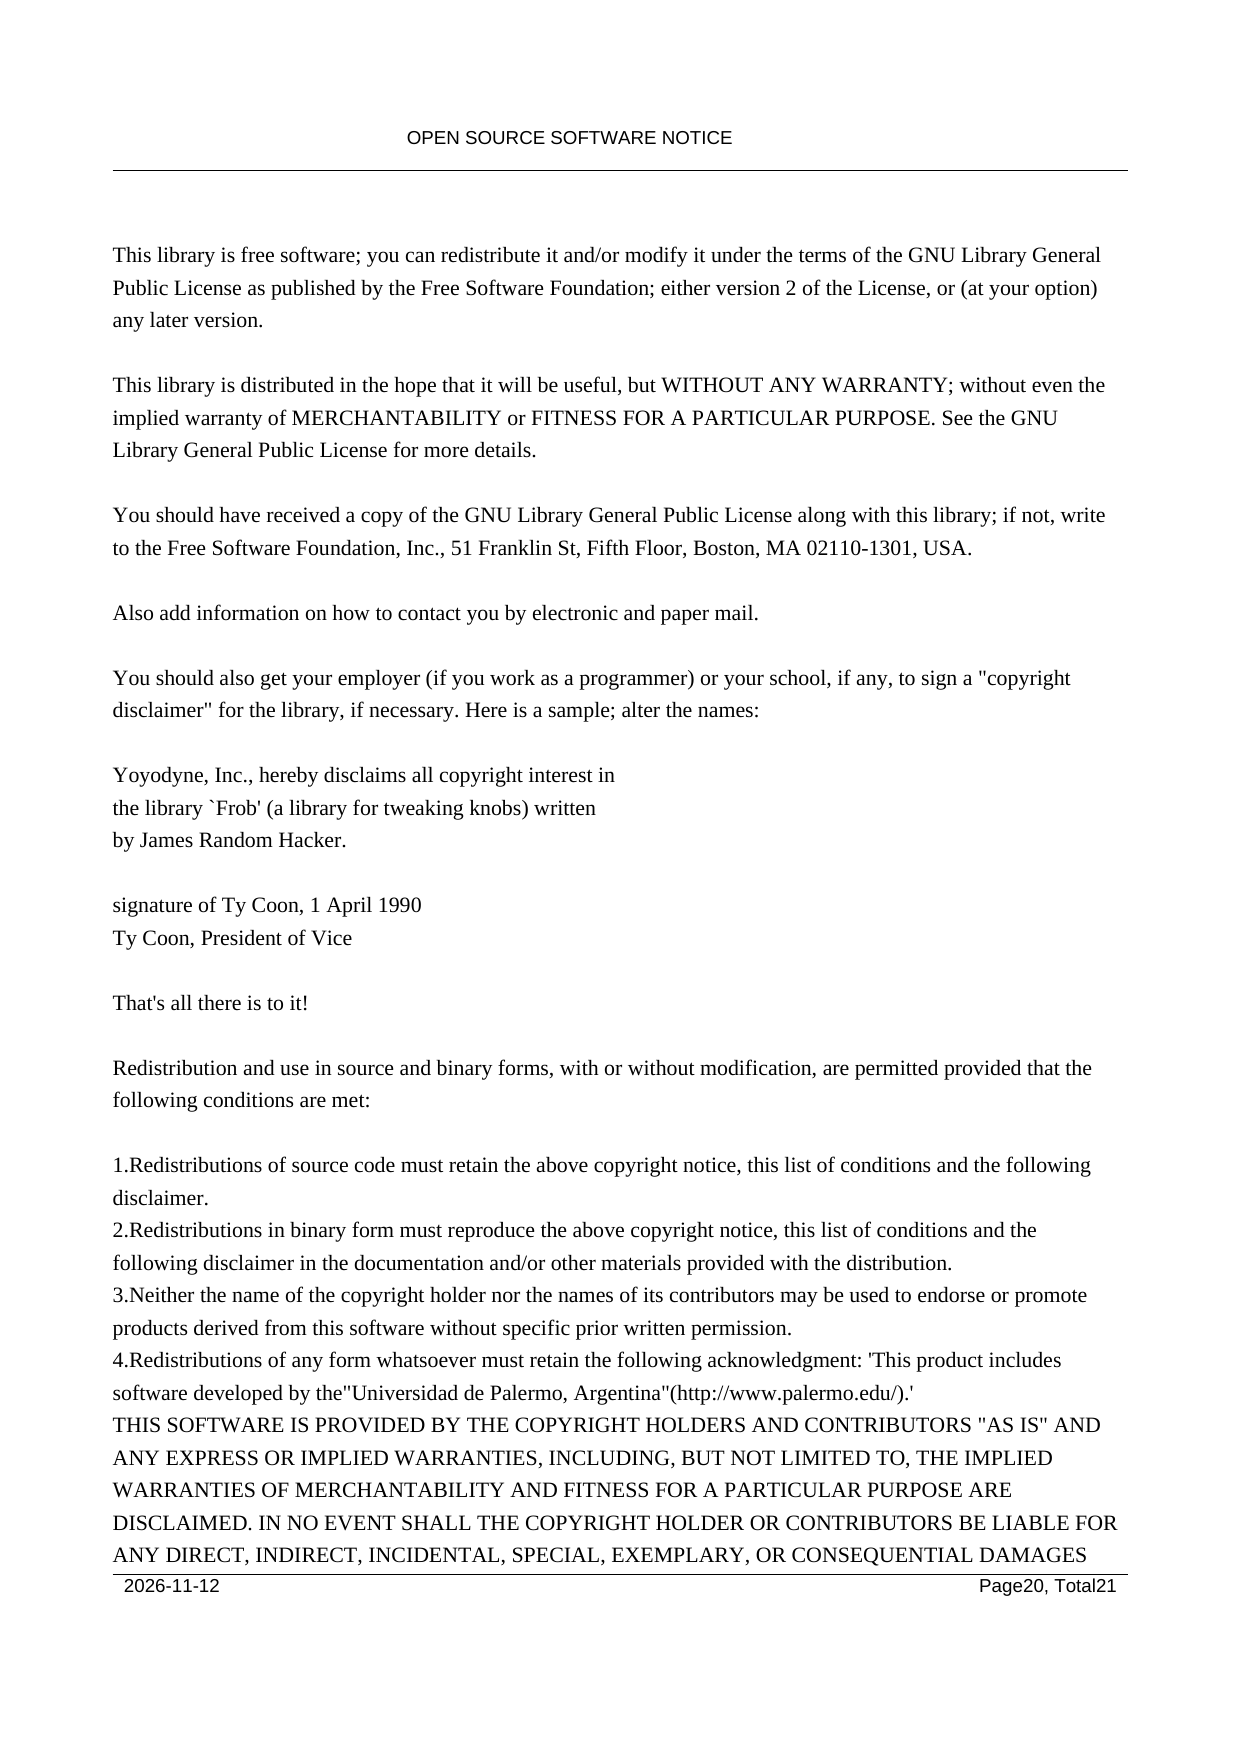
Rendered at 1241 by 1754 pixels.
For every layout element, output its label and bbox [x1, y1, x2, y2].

text [112, 206, 1128, 1571]
